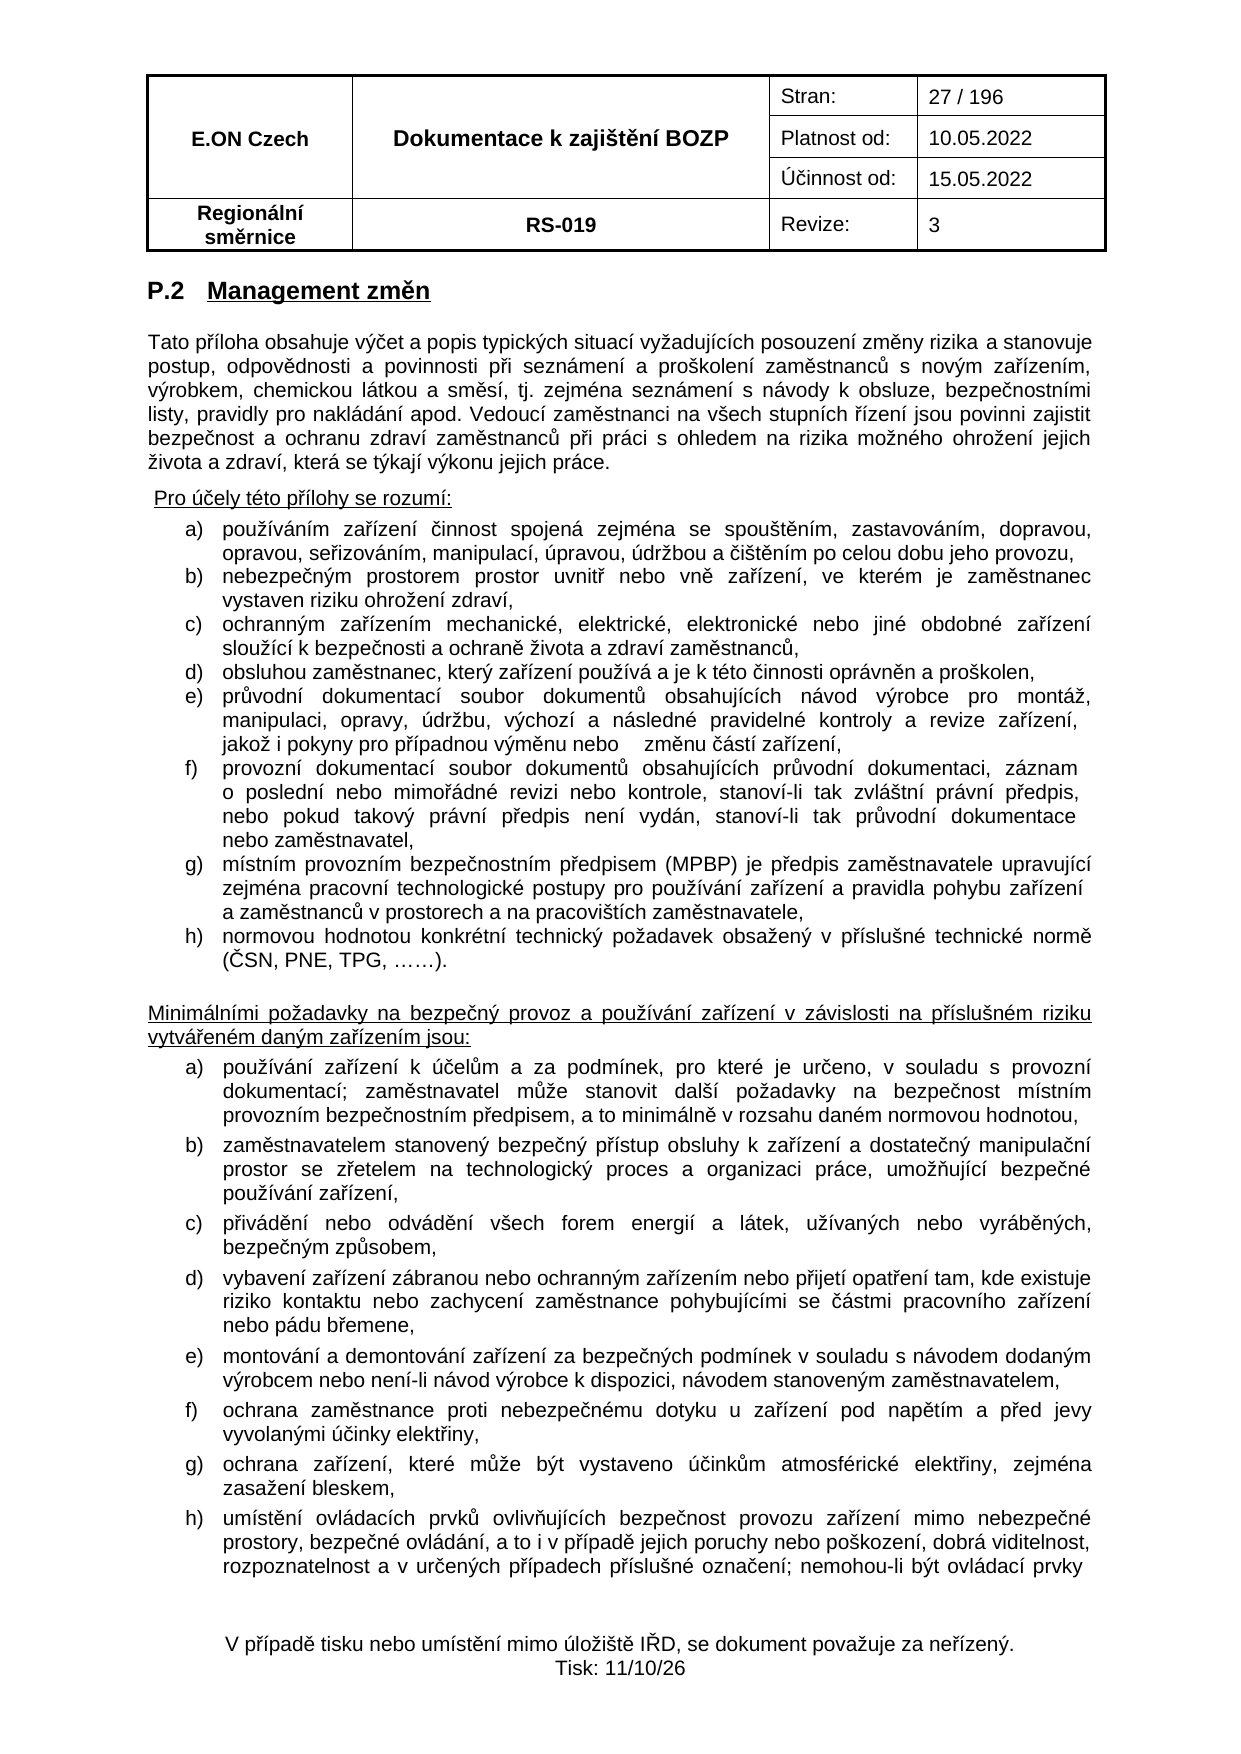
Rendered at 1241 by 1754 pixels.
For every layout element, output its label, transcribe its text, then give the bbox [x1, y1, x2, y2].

text Minimálními požadavky na bezpečný provoz a používání zařízení v závislosti na příslušném riziku vytvářeném daným zařízením jsou: [148, 1001, 1092, 1022]
text Minimálními požadavky na bezpečný provoz a používání zařízení v závislosti na příslušném riziku vytvářeném daným zařízením jsou: [148, 1023, 1092, 1049]
list montování a demontování zařízení za bezpečných podmínek v souladu s návodem dodaným výrobcem nebo není-li návod výrobce k dispozici, návodem stanoveným zaměstnavatelem, [185, 1343, 1092, 1391]
list obsluhou zaměstnanec, který zařízení používá a je k této činnosti oprávněn a proškolen, [185, 660, 1092, 684]
list nebezpečným prostorem prostor uvnitř nebo vně zařízení, ve kterém je zaměstnanec vystaven riziku ohrožení zdraví, [185, 564, 1092, 612]
list přivádění nebo odvádění všech forem energií a látek, užívaných nebo vyráběných, bezpečným způsobem, [185, 1211, 1092, 1259]
list ochrana zařízení, které může být vystaveno účinkům atmosférické elektřiny, zejména zasažení bleskem, [185, 1452, 1092, 1500]
list ochranným zařízením mechanické, elektrické, elektronické nebo jiné obdobné zařízení sloužící k bezpečnosti a ochraně života a zdraví zaměstnanců, [185, 612, 1092, 660]
list Tato příloha obsahuje výčet a popis typických situací vyžadujících posouzení změny rizika a stanovuje postup, odpovědnosti a povinnosti při seznámení a proškolení zaměstnanců s novým zařízením, výrobkem, chemickou látkou a směsí, tj. zejména seznámení s návody k obsluze, bezpečnostními listy, pravidly pro nakládání apod. Vedoucí zaměstnanci na všech stupních řízení jsou povinni zajistit bezpečnost a ochranu zdraví zaměstnanců při práci s ohledem na rizika možného ohrožení jejich života a zdraví, která se týkají výkonu jejich práce. [148, 330, 1092, 474]
list vybavení zařízení zábranou nebo ochranným zařízením nebo přijetí opatření tam, kde existuje riziko kontaktu nebo zachycení zaměstnance pohybujícími se částmi pracovního zařízení nebo pádu břemene, [185, 1265, 1092, 1337]
list zaměstnavatelem stanovený bezpečný přístup obsluhy k zařízení a dostatečný manipulační prostor se zřetelem na technologický proces a organizaci práce, umožňující bezpečné používání zařízení, [185, 1133, 1092, 1205]
list používání zařízení k účelům a za podmínek, pro které je určeno, v souladu s provozní dokumentací; zaměstnavatel může stanovit další požadavky na bezpečnost místním provozním bezpečnostním předpisem, a to minimálně v rozsahu daném normovou hodnotou, [185, 1055, 1092, 1127]
text Pro účely této přílohy se rozumí: [148, 486, 1092, 510]
list ochrana zaměstnance proti nebezpečnému dotyku u zařízení pod napětím a před jevy vyvolanými účinky elektřiny, [185, 1398, 1092, 1446]
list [185, 1506, 1092, 1578]
list místním provozním bezpečnostním předpisem (MPBP) je předpis zaměstnavatele upravující zejména pracovní technologické postupy pro používání zařízení a pravidla pohybu zařízení a zaměstnanců v prostorech a na pracovištích zaměstnavatele, [185, 852, 1092, 924]
list používáním zařízení činnost spojená zejména se spouštěním, zastavováním, dopravou, opravou, seřizováním, manipulací, úpravou, údržbou a čištěním po celou dobu jeho provozu, [185, 516, 1092, 564]
list provozní dokumentací soubor dokumentů obsahujících průvodní dokumentaci, záznam o poslední nebo mimořádné revizi nebo kontrole, stanoví-li tak zvláštní právní předpis, nebo pokud takový právní předpis není vydán, stanoví-li tak průvodní dokumentace nebo zaměstnavatel, [185, 756, 1092, 852]
list normovou hodnotou konkrétní technický požadavek obsažený v příslušné technické normě (ČSN, PNE, TPG, ……). [185, 924, 1092, 972]
list průvodní dokumentací soubor dokumentů obsahujících návod výrobce pro montáž, manipulaci, opravy, údržbu, výchozí a následné pravidelné kontroly a revize zařízení, jakož i pokyny pro případnou výměnu nebo změnu částí zařízení, [185, 684, 1092, 756]
text Management změn [147, 276, 1092, 305]
